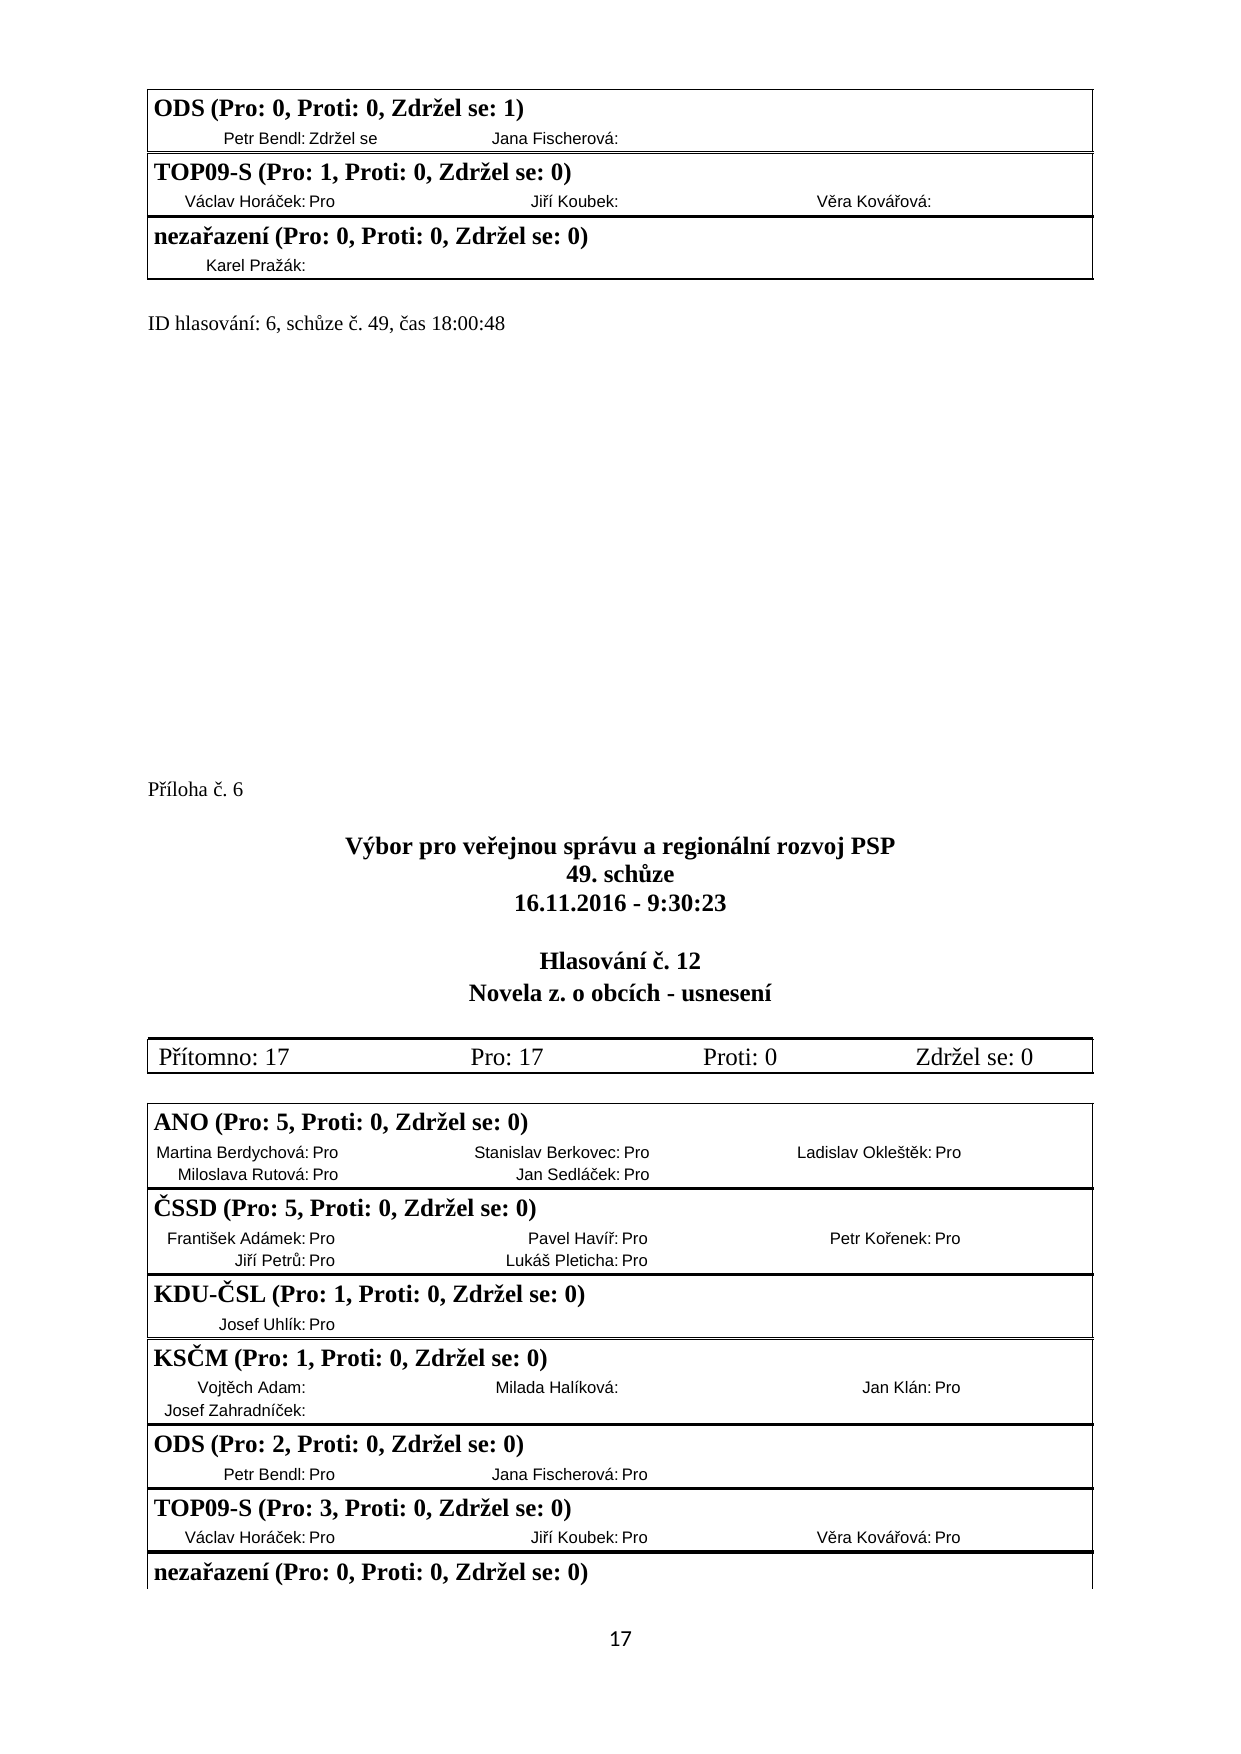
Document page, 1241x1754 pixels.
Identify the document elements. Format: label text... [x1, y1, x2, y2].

table_cell [148, 1525, 1092, 1550]
table_cell [148, 1225, 1092, 1273]
table_header [148, 1104, 1092, 1139]
text Příloha č. 6 [148, 777, 1093, 801]
table_header [148, 1554, 1092, 1589]
table_cell [148, 125, 1092, 151]
table_header [148, 90, 1092, 125]
table_header [148, 1040, 1092, 1072]
table_cell [148, 1375, 1092, 1423]
table_cell [148, 1139, 1092, 1187]
table_header [148, 1190, 1092, 1225]
table_header [148, 154, 1092, 189]
table_cell Novela z. o obcích - usnesení [148, 977, 1093, 1008]
table_header [148, 1426, 1092, 1461]
table_header [148, 218, 1092, 253]
table_header [148, 1276, 1092, 1311]
text ID hlasování: 6, schůze č. 49, čas 18:00:48 [148, 280, 1093, 334]
table_cell [148, 1311, 1092, 1337]
table_header [148, 1490, 1092, 1525]
table_header [148, 1340, 1092, 1375]
table_header Výbor pro veřejnou správu a regionální rozvoj PSP 49. schůze 16.11.2016 - 9:30:23 Hlasování č. 12 [148, 829, 1093, 977]
table_cell [148, 1461, 1092, 1487]
table_cell [148, 253, 1092, 278]
table_cell [148, 189, 1092, 214]
